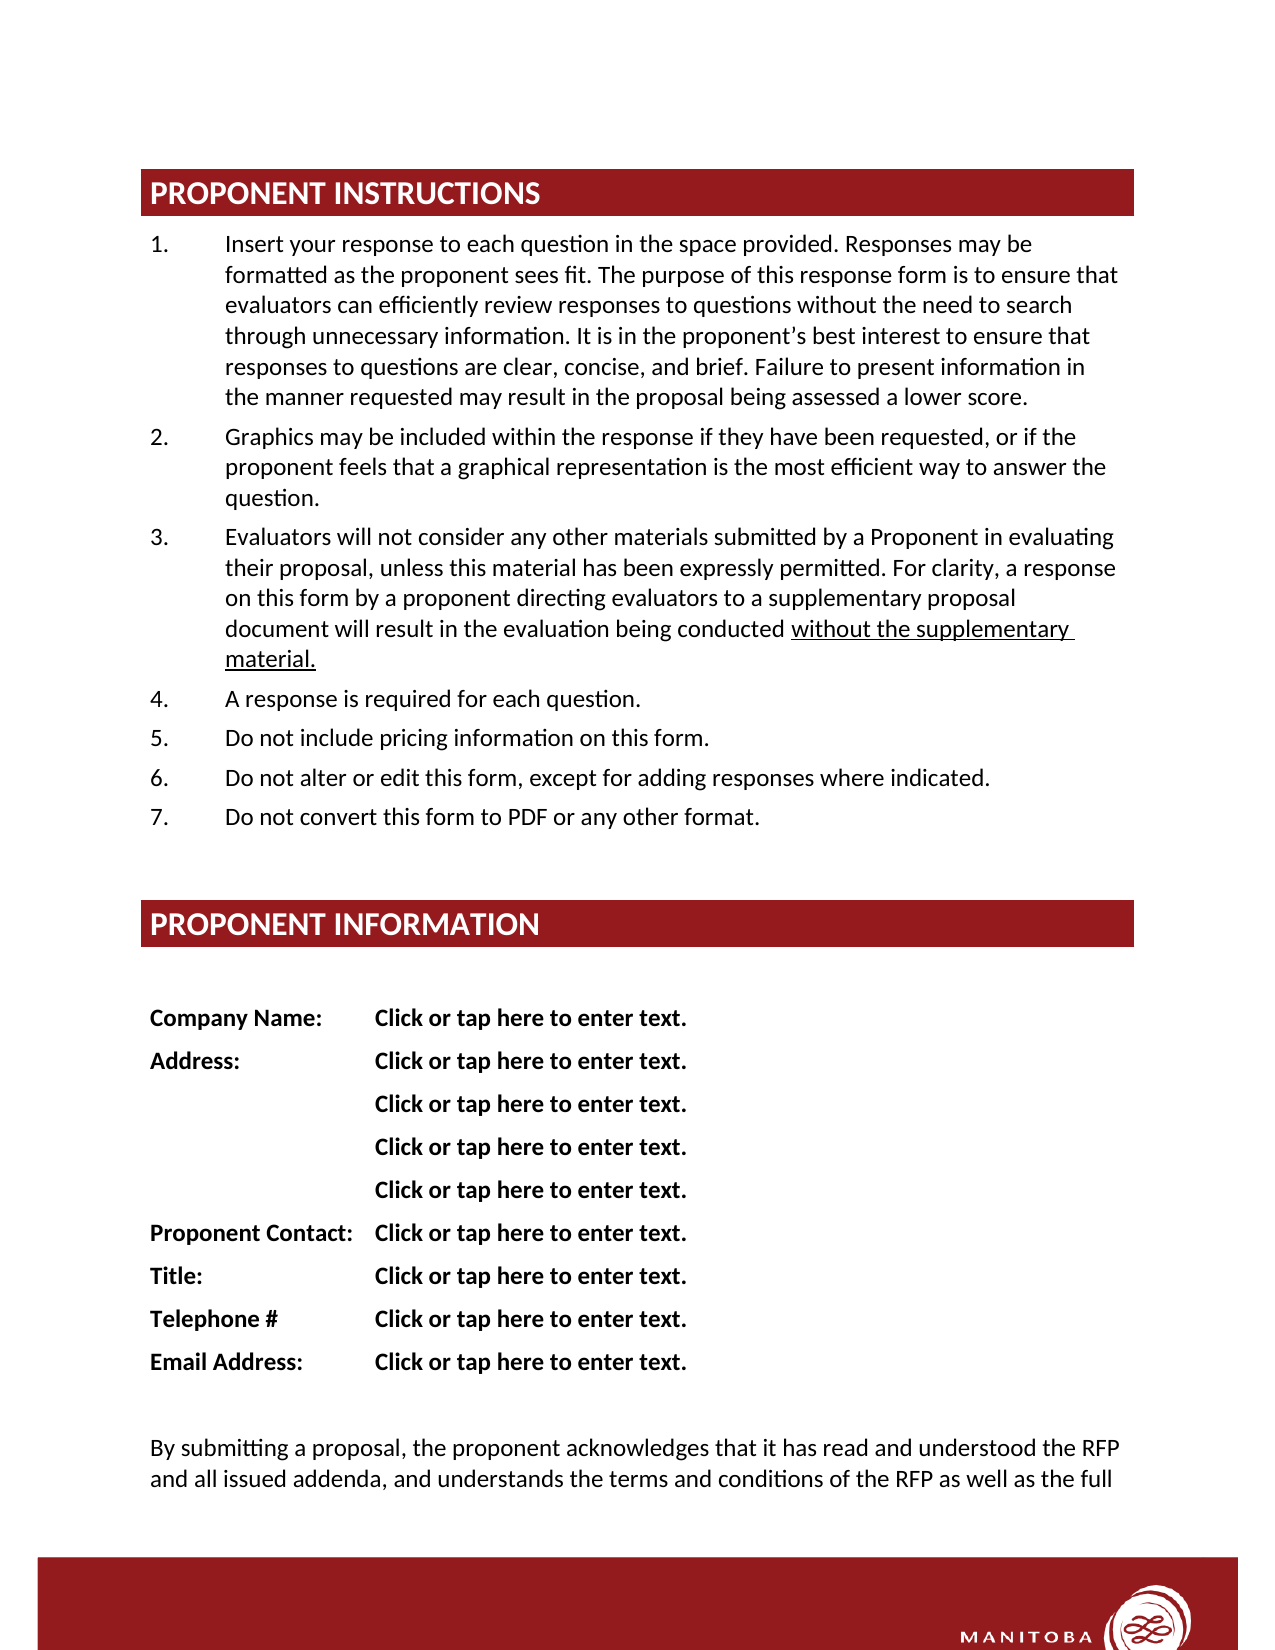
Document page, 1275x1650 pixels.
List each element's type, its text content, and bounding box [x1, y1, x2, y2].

subtitle Title: [150, 1261, 1125, 1291]
subtitle Email Address: [150, 1347, 1125, 1377]
list Do not alter or edit this form, except for adding responses where indicated. [150, 762, 1125, 792]
subtitle Proponent Information [142, 901, 1133, 946]
list Do not include pricing information on this form. [150, 722, 1125, 753]
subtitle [150, 1433, 1125, 1494]
picture [961, 1585, 1191, 1650]
list Evaluators will not consider any other materials submitted by a Proponent in evaluating their proposal, unless this material has been expressly permitted. For clarity, a response on this form by a proponent directing evaluators to a supplementary proposal document will result in the evaluation being conducted without the supplementary material. [150, 521, 1125, 674]
subtitle PROPONENT INSTRUCTIONS [142, 170, 1133, 215]
list Do not convert this form to PDF or any other format. [150, 801, 1125, 832]
list Graphics may be included within the response if they have been requested, or if the proponent feels that a graphical representation is the most efficient way to answer the question. [150, 421, 1125, 512]
subtitle Telephone # [150, 1303, 1125, 1334]
subtitle Company Name: [150, 1002, 1125, 1033]
subtitle Address: [150, 1045, 1125, 1076]
list Insert your response to each question in the space provided. Responses may be formatted as the proponent sees fit. The purpose of this response form is to ensure that evaluators can efficiently review responses to questions without the need to search through unnecessary information. It is in the proponent’s best interest to ensure that responses to questions are clear, concise, and brief. Failure to present information in the manner requested may result in the proposal being assessed a lower score. [150, 228, 1125, 412]
list A response is required for each question. [150, 683, 1125, 713]
subtitle Proponent Contact: [150, 1217, 1125, 1248]
